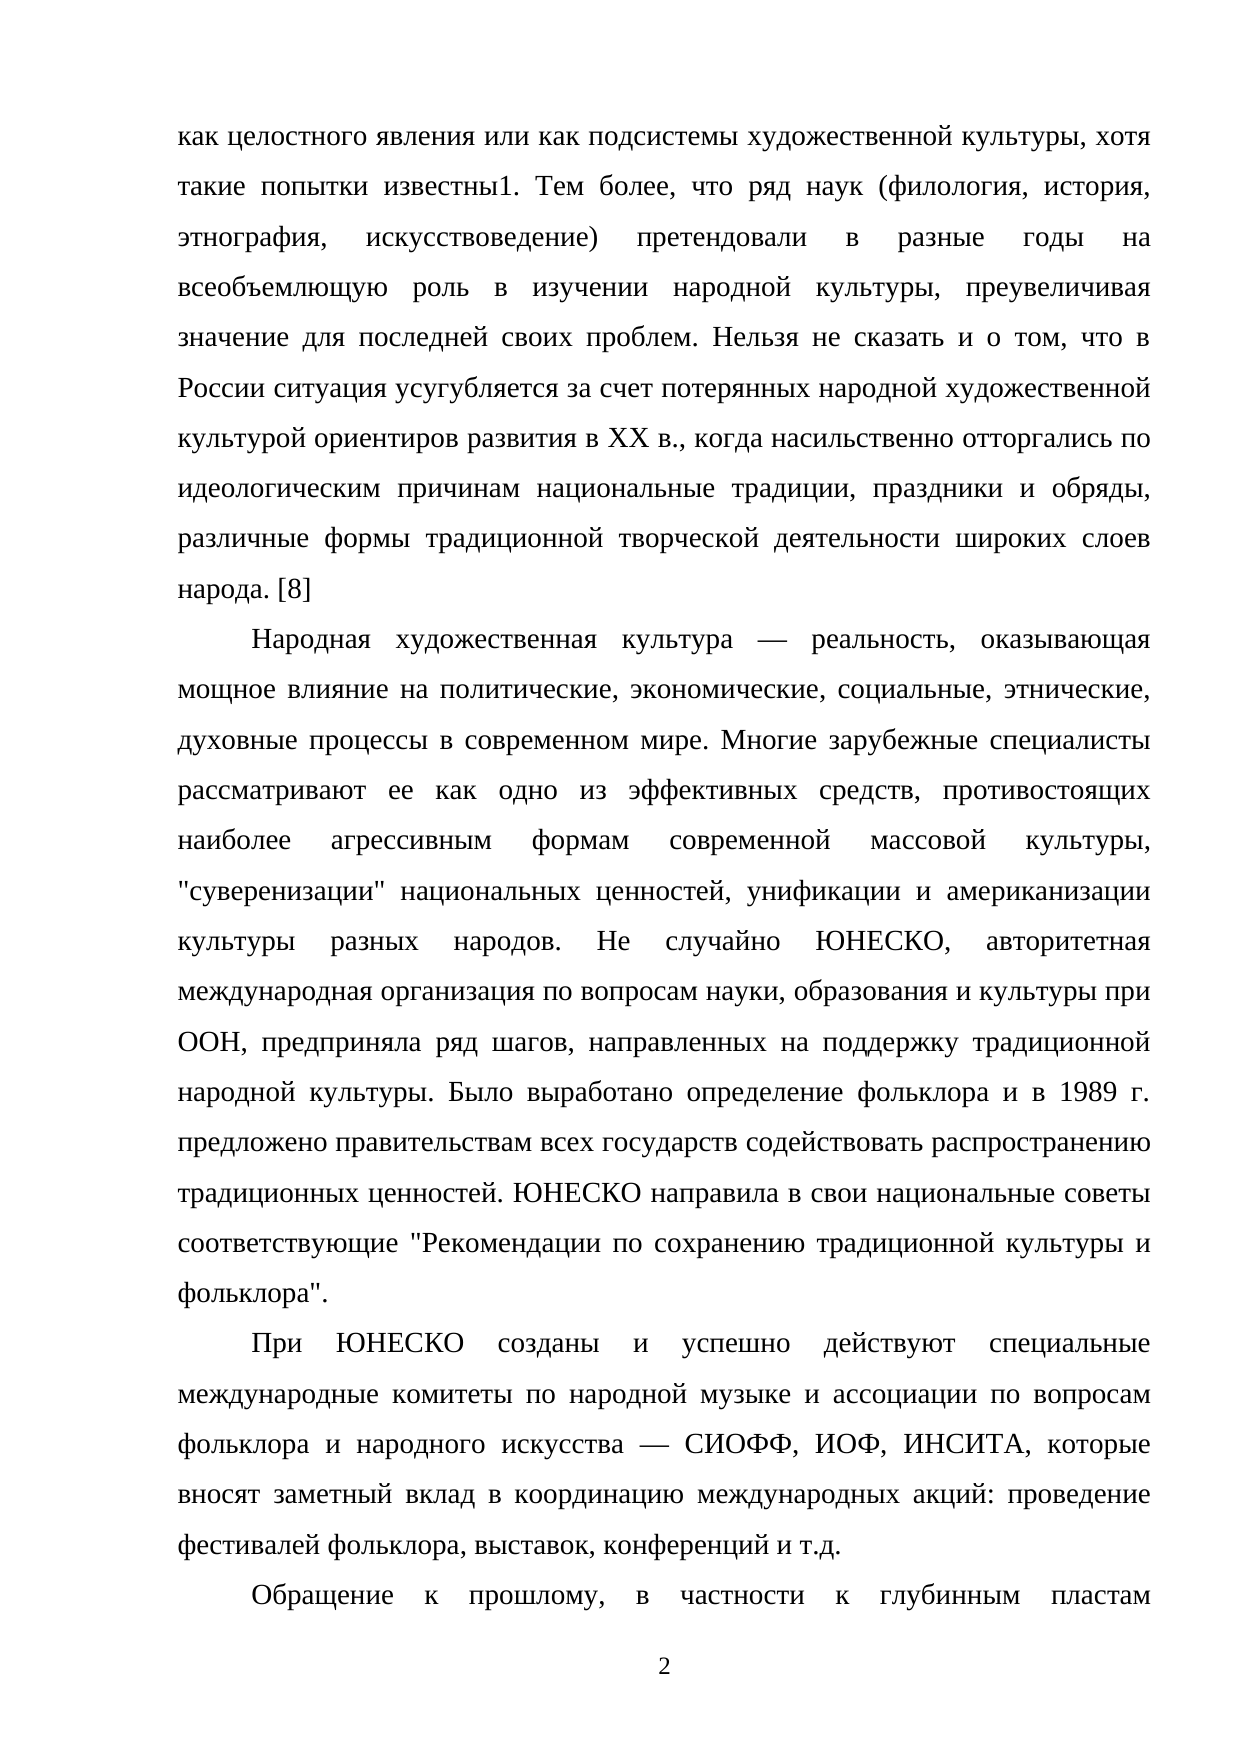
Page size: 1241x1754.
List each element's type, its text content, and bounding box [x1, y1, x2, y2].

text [177, 118, 1152, 604]
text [177, 1577, 1152, 1611]
text Народная художественная культура — реальность, оказывающая мощное влияние на политические, экономические, социальные, этнические, духовные процессы в современном мире. Многие зарубежные специалисты рассматривают ее как одно из эффективных средств, противостоящих наиболее агрессивным формам современной массовой культуры, "суверенизации" национальных ценностей, унификации и американизации культуры разных народов. Не случайно ЮНЕСКО, авторитетная международная организация по вопросам науки, образования и культуры при ООН, предприняла ряд шагов, направленных на поддержку традиционной народной культуры. Было выработано определение фольклора и в 1989 г. предложено правительствам всех государств содействовать распространению традиционных ценностей. ЮНЕСКО направила в свои национальные советы соответствующие "Рекомендации по сохранению традиционной культуры и фольклора". [177, 621, 1152, 1309]
text При ЮНЕСКО созданы и успешно действуют специальные международные комитеты по народной музыке и ассоциации по вопросам фольклора и народного искусства — СИОФФ, ИОФ, ИНСИТА, которые вносят заметный вклад в координацию международных акций: проведение фестивалей фольклора, выставок, конференций и т.д. [177, 1326, 1152, 1560]
